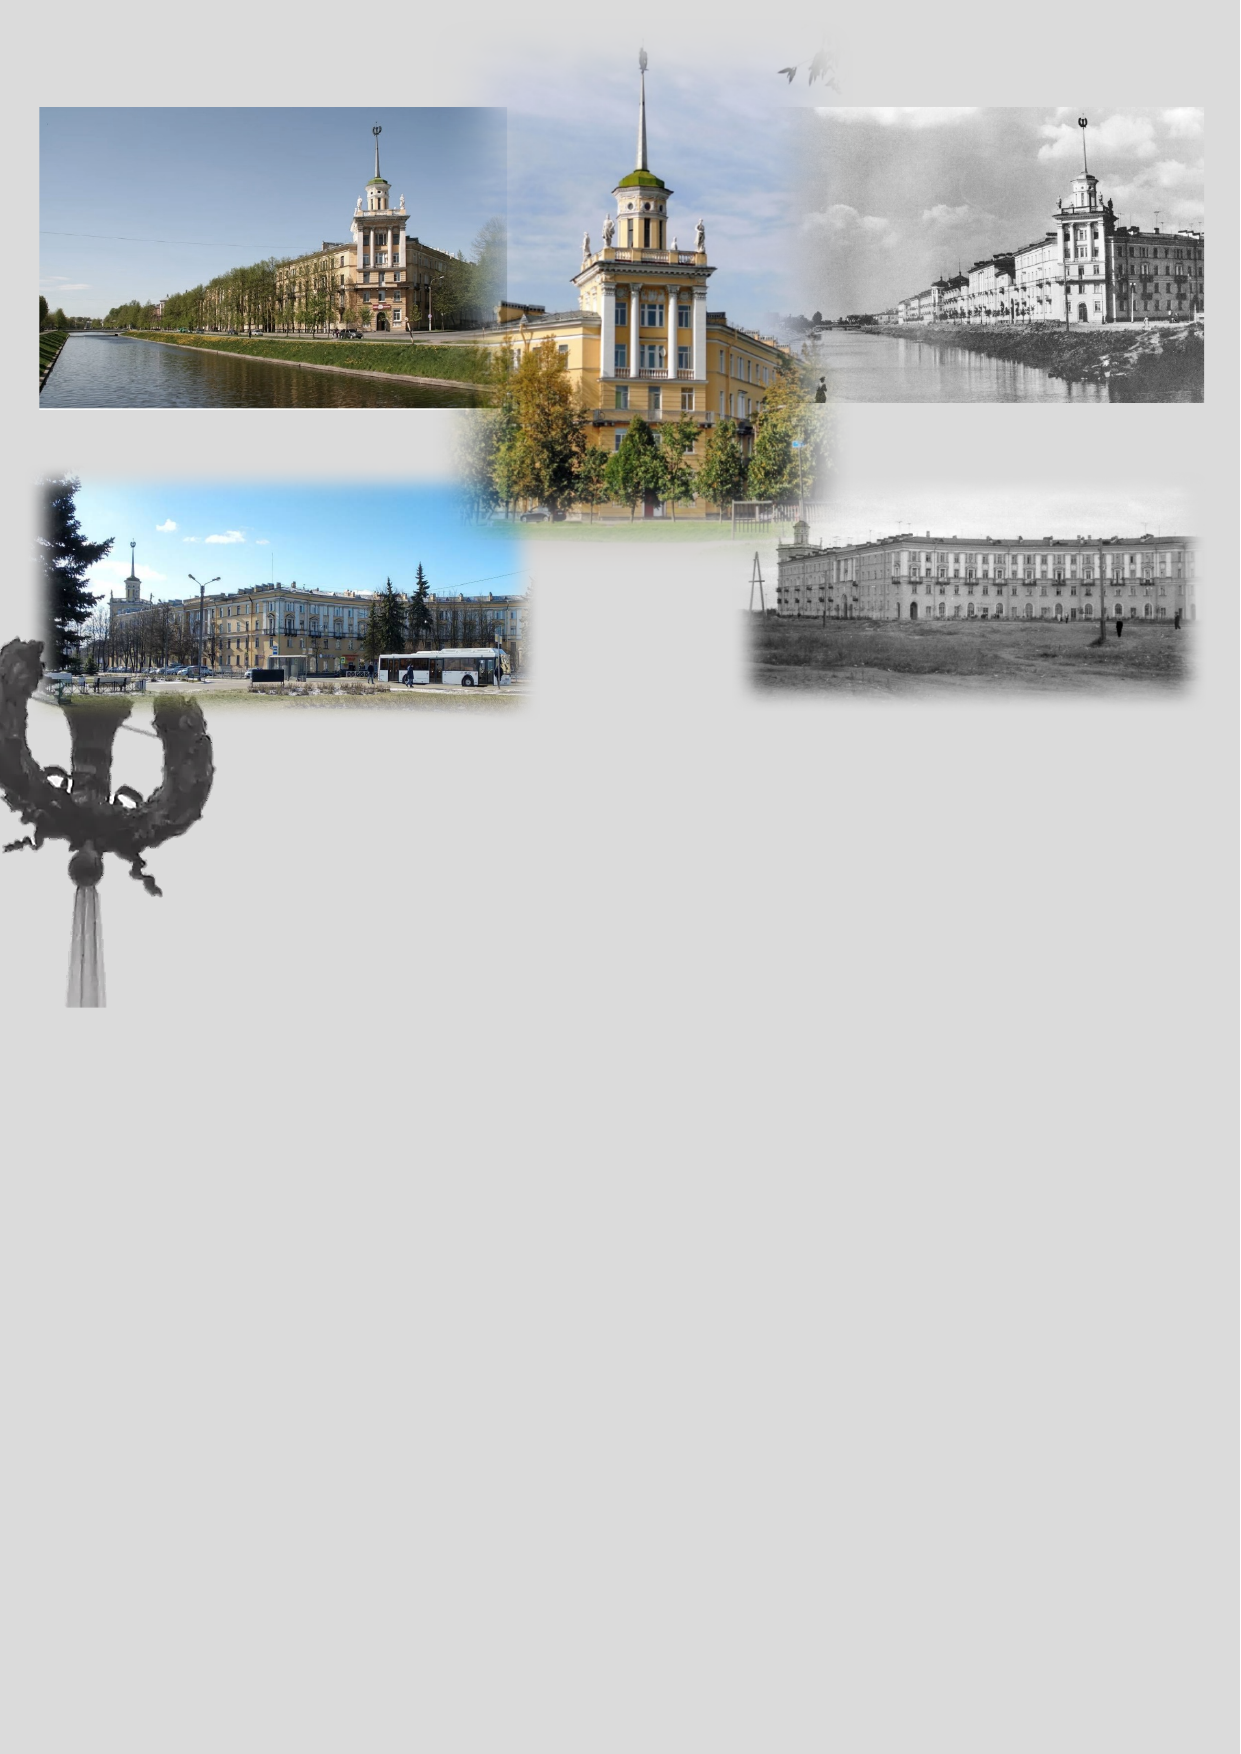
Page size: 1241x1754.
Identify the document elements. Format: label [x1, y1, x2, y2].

picture [0, 99, 1204, 1008]
picture [39, 107, 508, 410]
